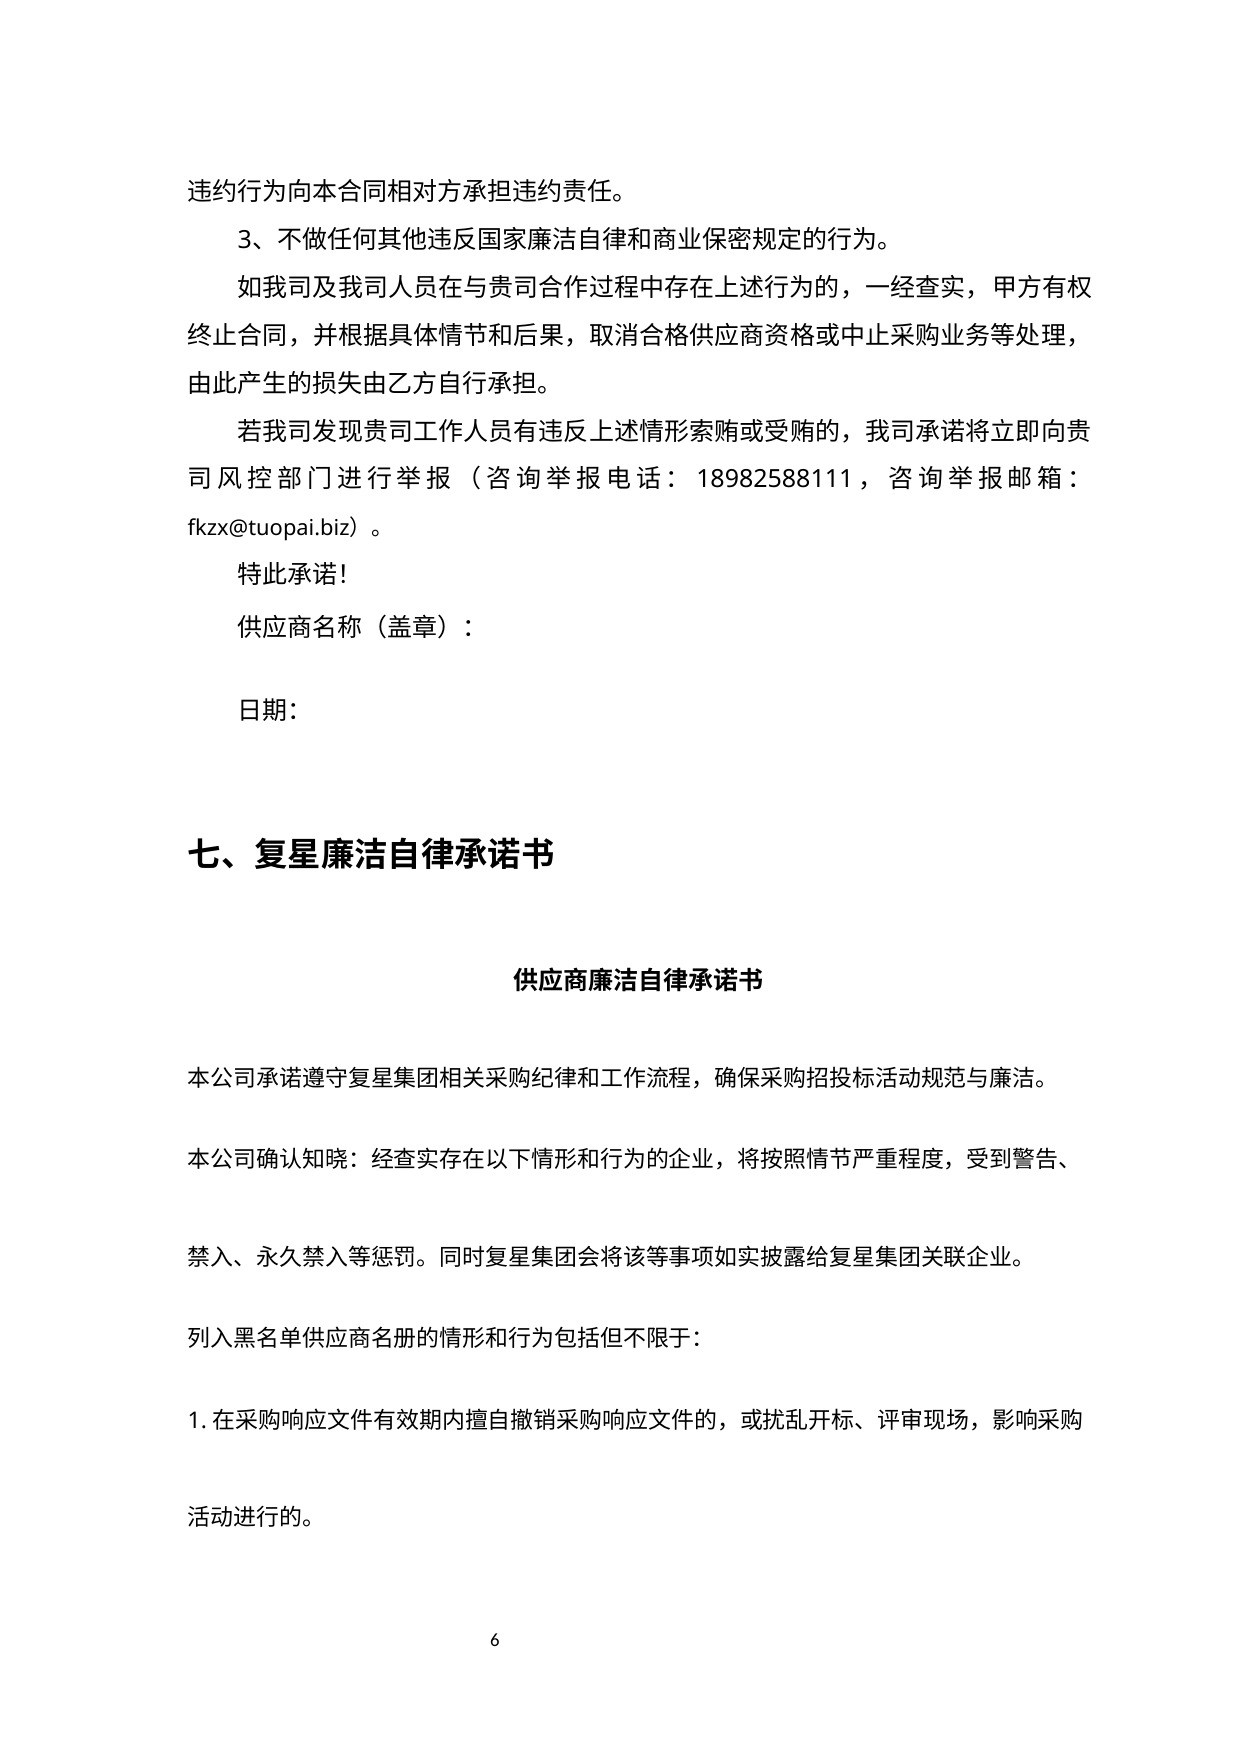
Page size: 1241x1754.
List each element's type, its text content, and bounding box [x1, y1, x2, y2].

text 3、不做任何其他违反国家廉洁自律和商业保密规定的行为。 [187, 210, 1093, 258]
text 日期： [187, 676, 1093, 741]
text 供应商廉洁自律承诺书 [187, 946, 1093, 1011]
text 特此承诺！ [187, 545, 1093, 593]
text 本公司承诺遵守复星集团相关采购纪律和工作流程，确保采购招投标活动规范与廉洁。 [187, 1044, 1093, 1109]
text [187, 162, 1093, 210]
text 1. 在采购响应文件有效期内擅自撤销采购响应文件的，或扰乱开标、评审现场，影响采购活动进行的。 [187, 1386, 1093, 1548]
subtitle 复星廉洁自律承诺书 [187, 819, 1093, 884]
text 供应商名称（盖章）： [187, 593, 1093, 658]
text 本公司确认知晓：经查实存在以下情形和行为的企业，将按照情节严重程度，受到警告、禁入、永久禁入等惩罚。同时复星集团会将该等事项如实披露给复星集团关联企业。 [187, 1125, 1093, 1288]
text 列入黑名单供应商名册的情形和行为包括但不限于： [187, 1304, 1093, 1369]
text 若我司发现贵司工作人员有违反上述情形索贿或受贿的，我司承诺将立即向贵司风控部门进行举报（咨询举报电话：18982588111，咨询举报邮箱：fkzx@tuopai.biz）。 [187, 402, 1093, 545]
text 如我司及我司人员在与贵司合作过程中存在上述行为的，一经查实，甲方有权终止合同，并根据具体情节和后果，取消合格供应商资格或中止采购业务等处理，由此产生的损失由乙方自行承担。 [187, 258, 1093, 402]
